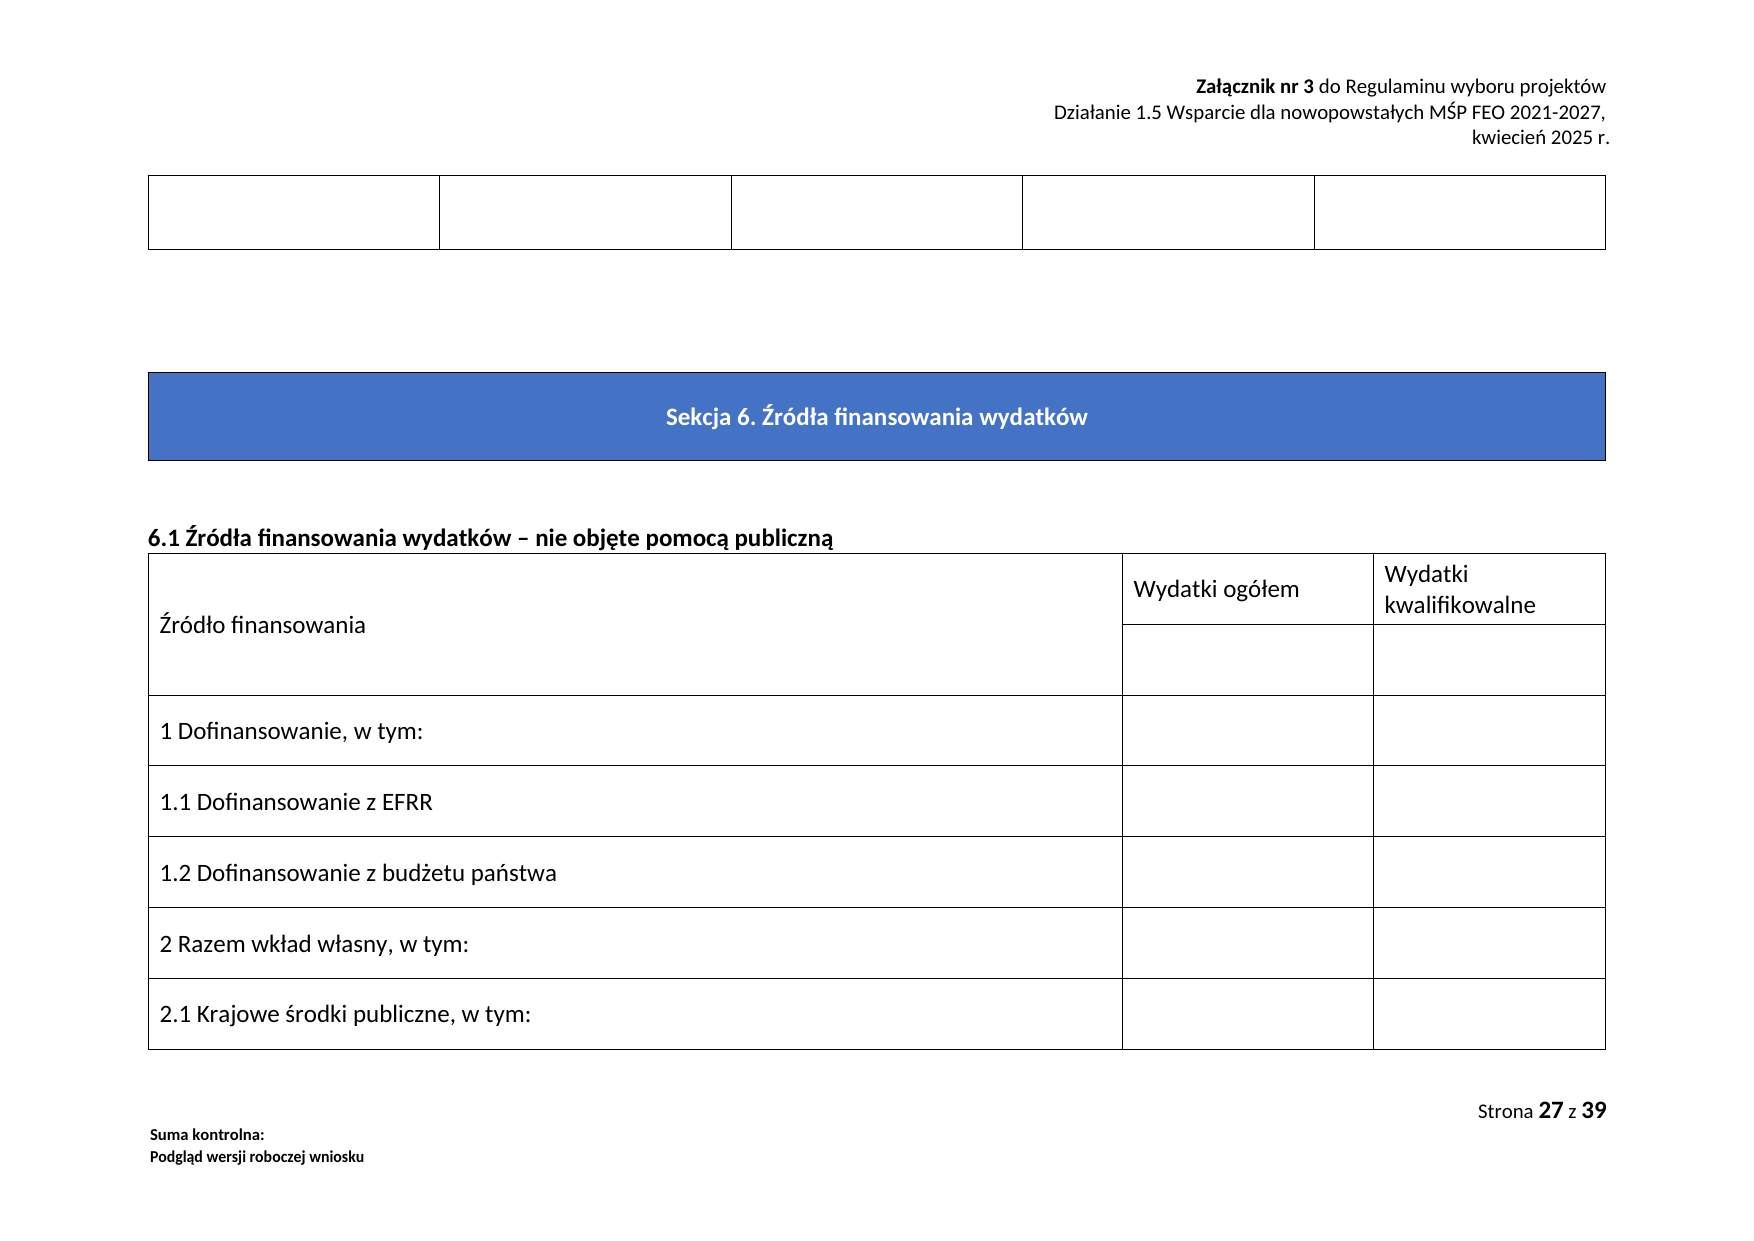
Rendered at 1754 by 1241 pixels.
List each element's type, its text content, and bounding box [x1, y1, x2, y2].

table_cell [1023, 176, 1314, 249]
table_cell 1.2 Dofinansowanie z budżetu państwa [149, 837, 1122, 907]
table_cell [1374, 696, 1605, 765]
table_header Wydatki ogółem [1123, 554, 1373, 624]
table_cell [1374, 908, 1605, 978]
table_cell [1123, 979, 1373, 1049]
table_cell 2.1 Krajowe środki publiczne, w tym: [149, 979, 1122, 1049]
table_cell [732, 176, 1022, 249]
text 6.1 Źródła finansowania wydatków – nie objęte pomocą publiczną [148, 522, 1606, 553]
table_cell [1315, 176, 1605, 249]
table_cell [440, 176, 731, 249]
table_cell [1123, 766, 1373, 836]
table_cell [1123, 625, 1373, 694]
table_header Sekcja 6. Źródła finansowania wydatków [149, 373, 1605, 460]
table_cell [149, 176, 439, 249]
table_cell [1374, 979, 1605, 1049]
table_cell [1123, 908, 1373, 978]
table_cell 1.1 Dofinansowanie z EFRR [149, 766, 1122, 836]
table_header Źródło finansowania [149, 554, 1122, 694]
table_cell 2 Razem wkład własny, w tym: [149, 908, 1122, 978]
table_cell [1123, 696, 1373, 765]
table_cell [1123, 837, 1373, 907]
table_cell [1374, 766, 1605, 836]
table_header Wydatki kwalifikowalne [1374, 554, 1605, 624]
table_cell 1 Dofinansowanie, w tym: [149, 696, 1122, 765]
table_cell [1374, 625, 1605, 694]
table_cell [1374, 837, 1605, 907]
